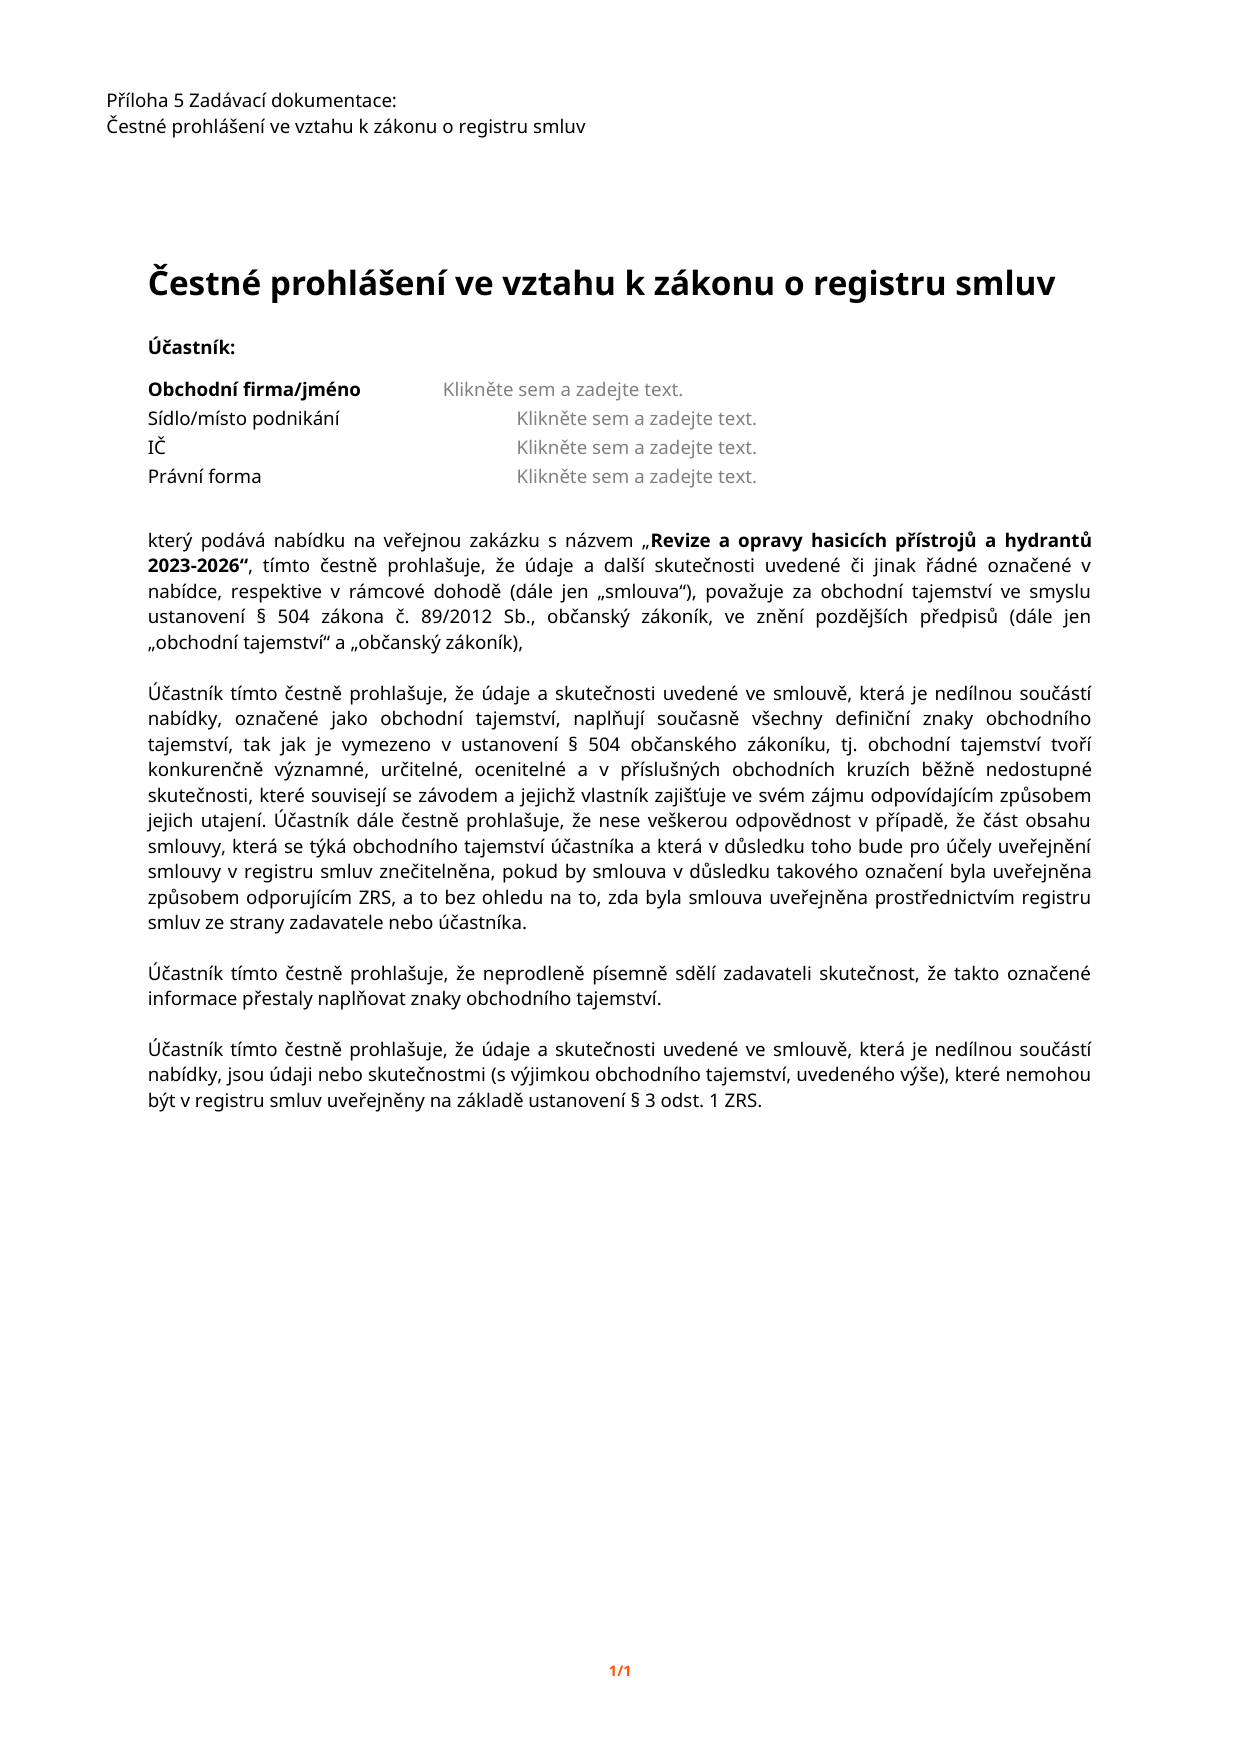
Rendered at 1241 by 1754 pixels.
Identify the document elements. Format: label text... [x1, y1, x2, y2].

text Obchodní firma/jméno [148, 373, 1093, 402]
text Účastník tímto čestně prohlašuje, že neprodleně písemně sdělí zadavateli skutečnost, že takto označené informace přestaly naplňovat znaky obchodního tajemství. [148, 960, 1093, 1011]
text IČ [148, 431, 1093, 460]
text Právní forma [148, 460, 1093, 489]
text Sídlo/místo podnikání [148, 402, 1093, 431]
title Čestné prohlášení ve vztahu k zákonu o registru smluv [148, 259, 1093, 305]
text který podává nabídku na veřejnou zakázku s názvem „Revize a opravy hasicích přístrojů a hydrantů 2023-2026“, tímto čestně prohlašuje, že údaje a další skutečnosti uvedené či jinak řádné označené v nabídce, respektive v rámcové dohodě (dále jen „smlouva“), považuje za obchodní tajemství ve smyslu ustanovení § 504 zákona č. 89/2012 Sb., občanský zákoník, ve znění pozdějších předpisů (dále jen „obchodní tajemství“ a „občanský zákoník), [148, 527, 1093, 655]
text Účastník: [148, 330, 1093, 361]
text Účastník tímto čestně prohlašuje, že údaje a skutečnosti uvedené ve smlouvě, která je nedílnou součástí nabídky, označené jako obchodní tajemství, naplňují současně všechny definiční znaky obchodního tajemství, tak jak je vymezeno v ustanovení § 504 občanského zákoníku, tj. obchodní tajemství tvoří konkurenčně významné, určitelné, ocenitelné a v příslušných obchodních kruzích běžně nedostupné skutečnosti, které souvisejí se závodem a jejichž vlastník zajišťuje ve svém zájmu odpovídajícím způsobem jejich utajení. Účastník dále čestně prohlašuje, že nese veškerou odpovědnost v případě, že část obsahu smlouvy, která se týká obchodního tajemství účastníka a která v důsledku toho bude pro účely uveřejnění smlouvy v registru smluv znečitelněna, pokud by smlouva v důsledku takového označení byla uveřejněna způsobem odporujícím ZRS, a to bez ohledu na to, zda byla smlouva uveřejněna prostřednictvím registru smluv ze strany zadavatele nebo účastníka. [148, 680, 1093, 935]
text Účastník tímto čestně prohlašuje, že údaje a skutečnosti uvedené ve smlouvě, která je nedílnou součástí nabídky, jsou údaji nebo skutečnostmi (s výjimkou obchodního tajemství, uvedeného výše), které nemohou být v registru smluv uveřejněny na základě ustanovení § 3 odst. 1 ZRS. [148, 1036, 1093, 1113]
